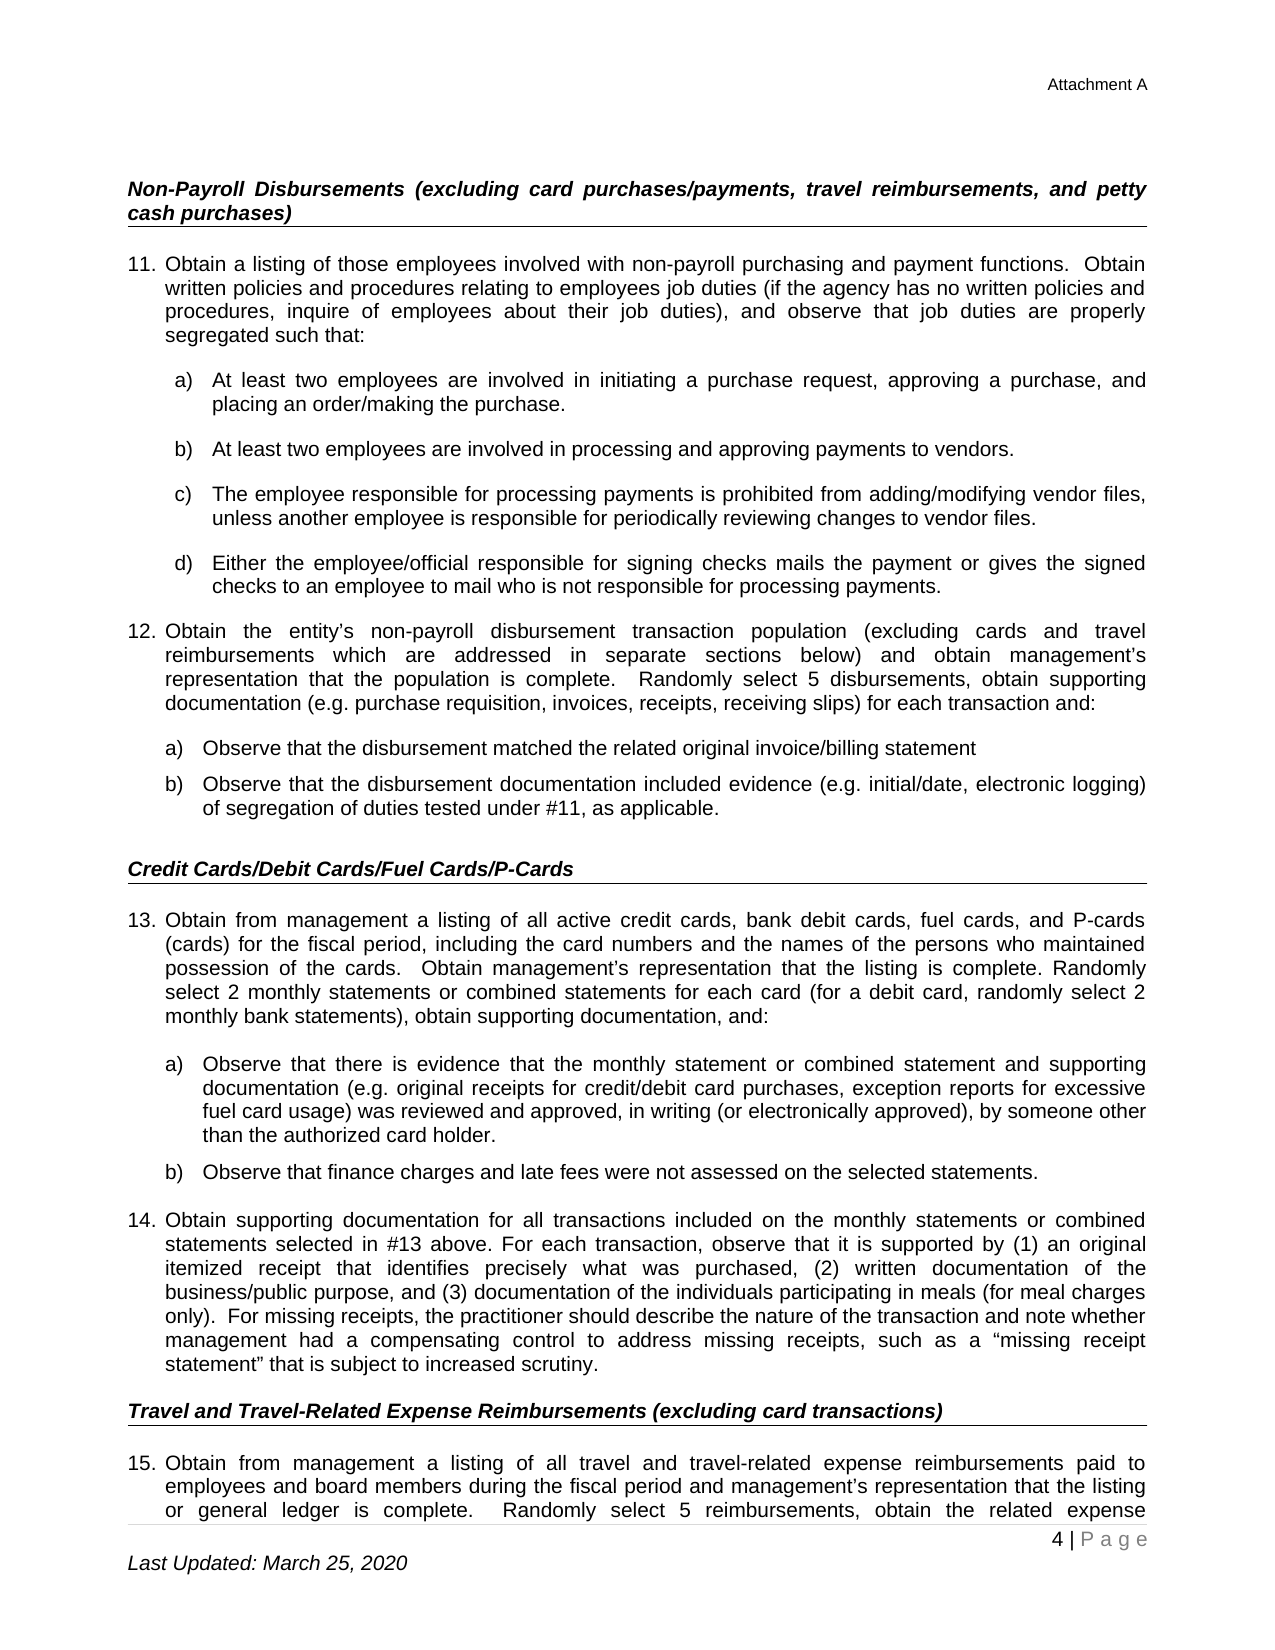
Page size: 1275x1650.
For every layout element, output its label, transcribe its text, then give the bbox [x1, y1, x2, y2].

list Observe that there is evidence that the monthly statement or combined statement and supporting documentation (e.g. original receipts for credit/debit card purchases, exception reports for excessive fuel card usage) was reviewed and approved, in writing (or electronically approved), by someone other than the authorized card holder. [165, 1051, 1147, 1147]
text Credit Cards/Debit Cards/Fuel Cards/P-Cards [127, 857, 1147, 884]
list Obtain a listing of those employees involved with non-payroll purchasing and payment functions. Obtain written policies and procedures relating to employees job duties (if the agency has no written policies and procedures, inquire of employees about their job duties), and observe that job duties are properly segregated such that: [127, 251, 1147, 347]
list Observe that finance charges and late fees were not assessed on the selected statements. [165, 1160, 1147, 1184]
list Obtain supporting documentation for all transactions included on the monthly statements or combined statements selected in #13 above. For each transaction, observe that it is supported by (1) an original itemized receipt that identifies precisely what was purchased, (2) written documentation of the business/public purpose, and (3) documentation of the individuals participating in meals (for meal charges only). For missing receipts, the practitioner should describe the nature of the transaction and note whether management had a compensating control to address missing receipts, such as a “missing receipt statement” that is subject to increased scrutiny. [127, 1208, 1147, 1375]
list Observe that the disbursement matched the related original invoice/billing statement [165, 736, 1147, 760]
list At least two employees are involved in processing and approving payments to vendors. [174, 437, 1147, 461]
list At least two employees are involved in initiating a purchase request, approving a purchase, and placing an order/making the purchase. [174, 368, 1147, 416]
list The employee responsible for processing payments is prohibited from adding/modifying vendor files, unless another employee is responsible for periodically reviewing changes to vendor files. [174, 482, 1147, 529]
list Observe that the disbursement documentation included evidence (e.g. initial/date, electronic logging) of segregation of duties tested under #11, as applicable. [165, 772, 1147, 820]
list Either the employee/official responsible for signing checks mails the payment or gives the signed checks to an employee to mail who is not responsible for processing payments. [174, 550, 1147, 598]
list Obtain the entity’s non-payroll disbursement transaction population (excluding cards and travel reimbursements which are addressed in separate sections below) and obtain management’s representation that the population is complete. Randomly select 5 disbursements, obtain supporting documentation (e.g. purchase requisition, invoices, receipts, receiving slips) for each transaction and: [127, 619, 1147, 715]
text Travel and Travel-Related Expense Reimbursements (excluding card transactions) [127, 1399, 1147, 1426]
list Obtain from management a listing of all active credit cards, bank debit cards, fuel cards, and P-cards (cards) for the fiscal period, including the card numbers and the names of the persons who maintained possession of the cards. Obtain management’s representation that the listing is complete. Randomly select 2 monthly statements or combined statements for each card (for a debit card, randomly select 2 monthly bank statements), obtain supporting documentation, and: [127, 908, 1147, 1027]
text Non-Payroll Disbursements (excluding card purchases/payments, travel reimbursements, and petty cash purchases) [127, 176, 1147, 227]
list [127, 1450, 1147, 1522]
